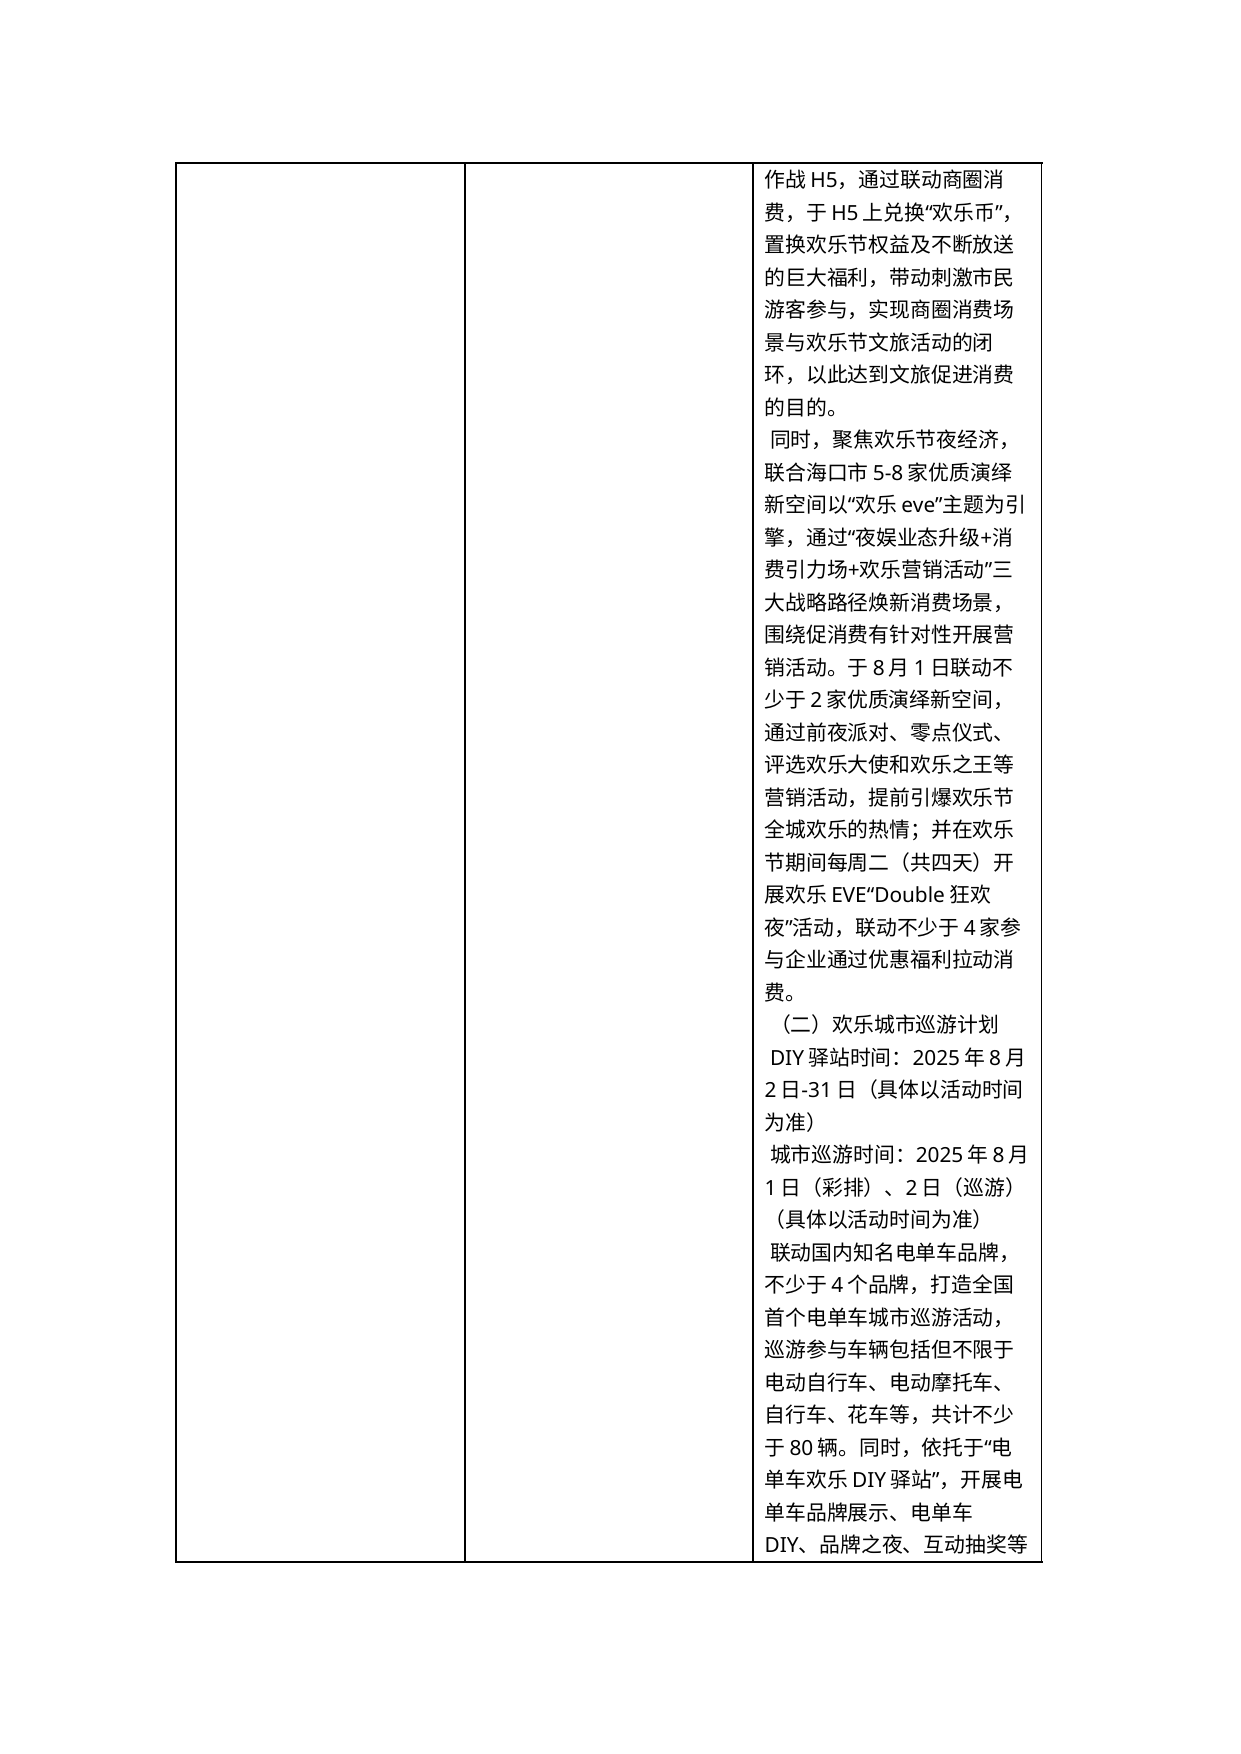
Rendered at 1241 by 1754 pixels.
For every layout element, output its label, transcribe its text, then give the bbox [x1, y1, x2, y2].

table_cell [466, 164, 752, 1561]
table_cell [754, 164, 1041, 1561]
table_cell 1 [177, 164, 464, 1561]
